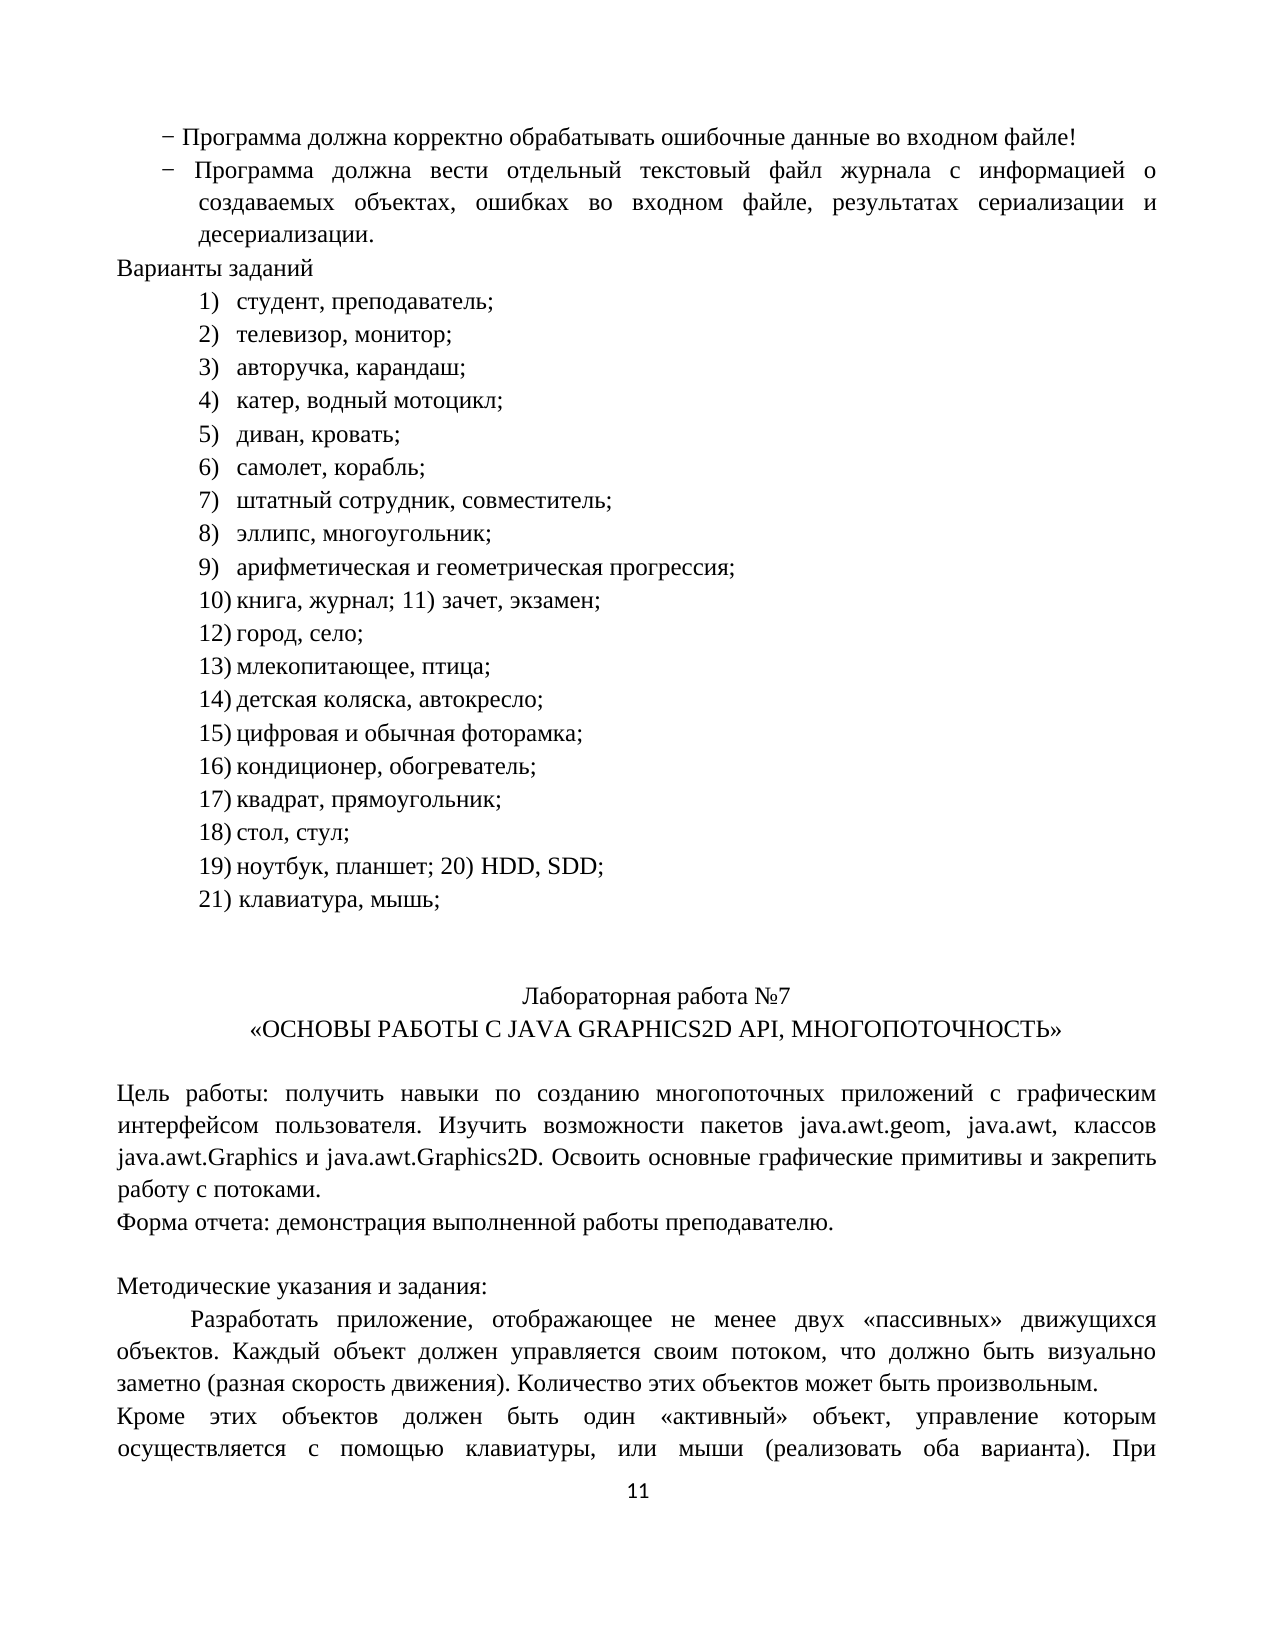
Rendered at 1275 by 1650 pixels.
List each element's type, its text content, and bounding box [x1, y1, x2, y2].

list авторучка, карандаш; [198, 352, 1157, 381]
text 21) клавиатура, мышь; [198, 884, 1157, 913]
list диван, кровать; [198, 419, 1157, 447]
list квадрат, прямоугольник; [198, 784, 1157, 813]
list ноутбук, планшет; 20) HDD, SDD; [198, 851, 1157, 879]
list катер, водный мотоцикл; [198, 386, 1157, 414]
text Лабораторная работа №7 [271, 981, 1042, 1010]
list стол, стул; [198, 817, 1157, 846]
list кондиционер, обогреватель; [198, 751, 1157, 780]
list штатный сотрудник, совместитель; [198, 485, 1157, 514]
list телевизор, монитор; [198, 319, 1157, 348]
list книга, журнал; 11) зачет, экзамен; [198, 585, 1157, 614]
text «ОСНОВЫ РАБОТЫ С JAVA GRAPHICS2D API, МНОГОПОТОЧНОСТЬ» [249, 1014, 1157, 1043]
list млекопитающее, птица; [198, 651, 1157, 680]
list цифровая и обычная фоторамка; [198, 718, 1157, 747]
text − Программа должна вести отдельный текстовый файл журнала с информацией о создаваемых объектах, ошибках во входном файле, результатах сериализации и десериализации. [161, 156, 1157, 248]
list студент, преподаватель; [198, 286, 1157, 314]
list эллипс, многоугольник; [198, 518, 1157, 547]
text Варианты заданий [116, 253, 1157, 281]
text Разработать приложение, отображающее не менее двух «пассивных» движущихся объектов. Каждый объект должен управляется своим потоком, что должно быть визуально заметно (разная скорость движения). Количество этих объектов может быть произвольным. [116, 1304, 1157, 1397]
text Цель работы: получить навыки по созданию многопоточных приложений с графическим интерфейсом пользователя. Изучить возможности пакетов java.awt.geom, java.awt, классов java.awt.Graphics и java.awt.Graphics2D. Освоить основные графические примитивы и закрепить работу с потоками. [116, 1078, 1157, 1202]
text Методические указания и задания: [116, 1271, 1157, 1300]
text Форма отчета: демонстрация выполненной работы преподавателю. [116, 1207, 1157, 1236]
text − Программа должна корректно обрабатывать ошибочные данные во входном файле! [161, 122, 1157, 151]
list город, село; [198, 618, 1157, 647]
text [116, 1401, 1157, 1462]
list детская коляска, автокресло; [198, 684, 1157, 713]
list арифметическая и геометрическая прогрессия; [198, 552, 1157, 580]
list самолет, корабль; [198, 452, 1157, 481]
